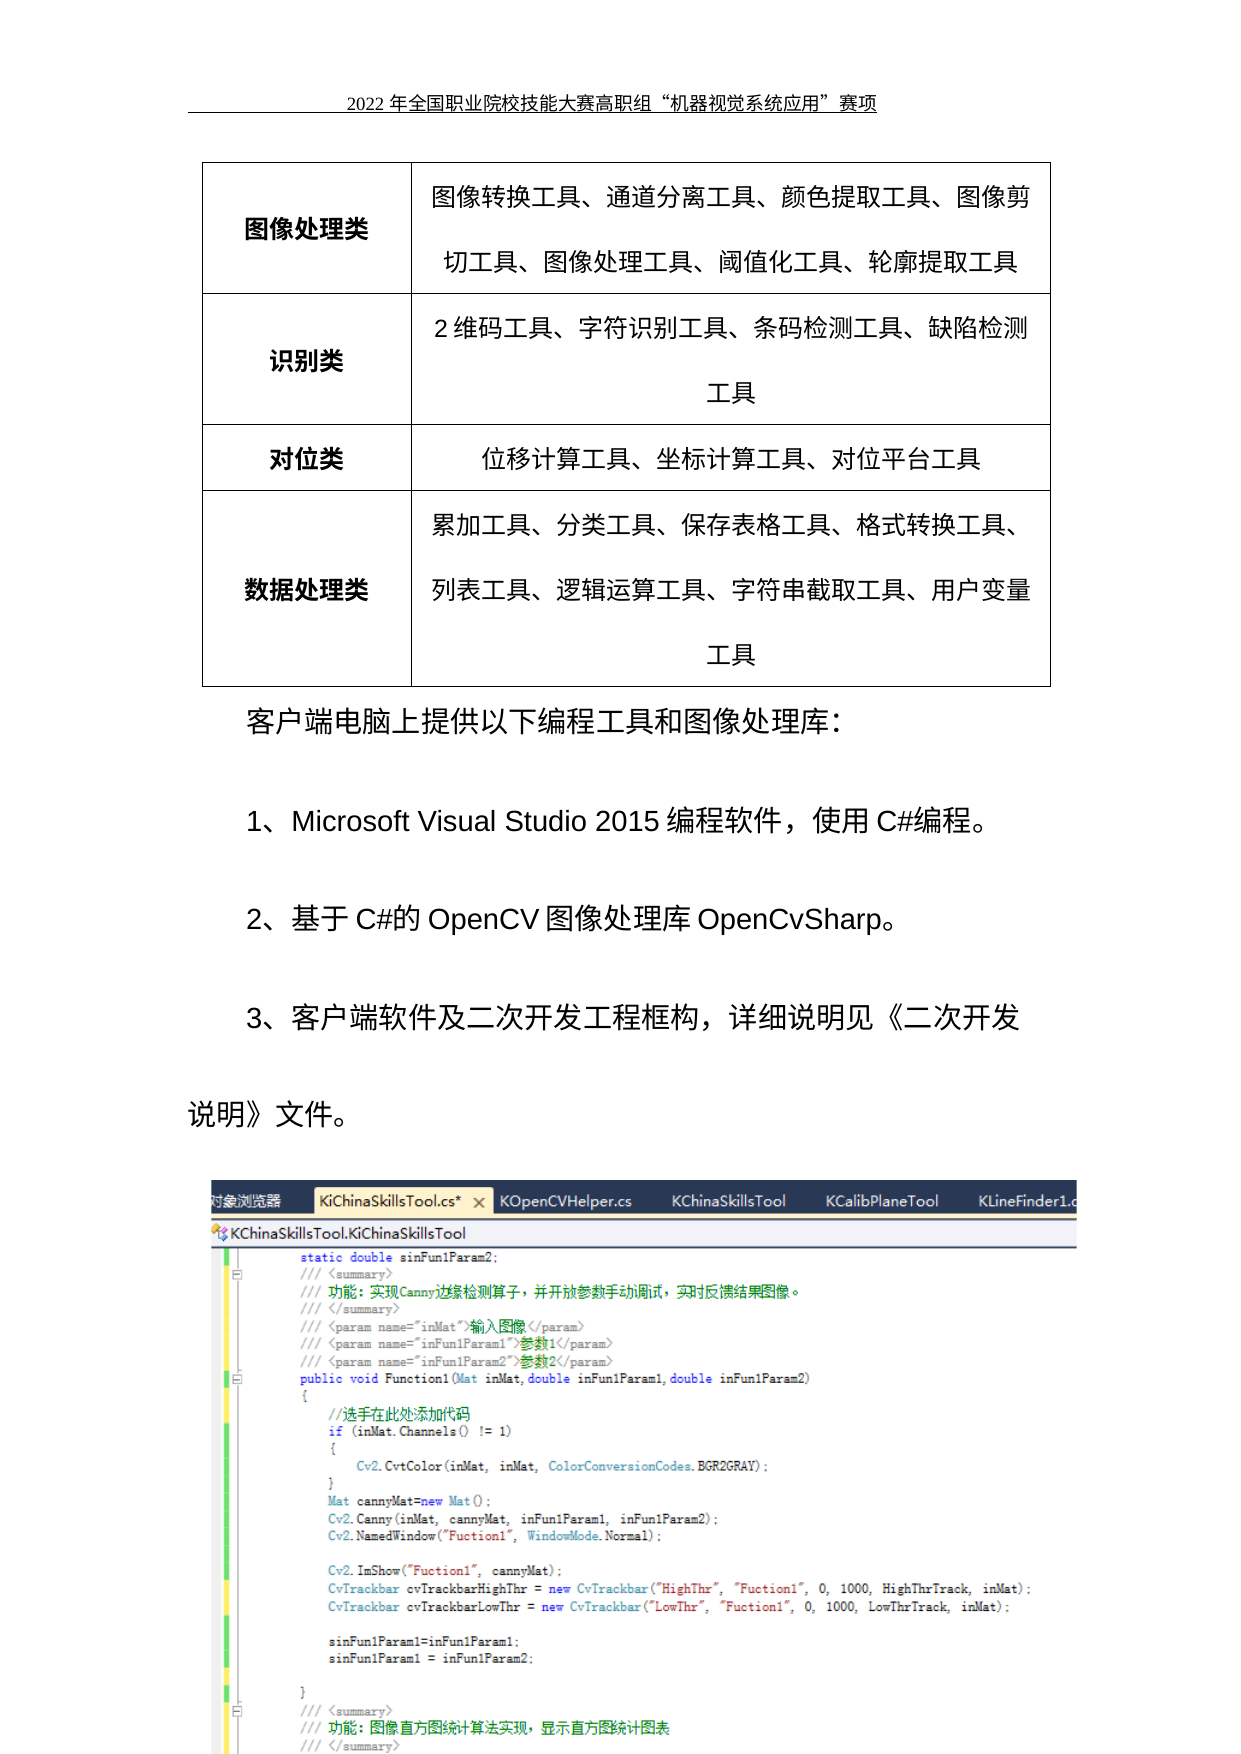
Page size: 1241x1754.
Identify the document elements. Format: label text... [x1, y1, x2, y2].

table_cell 累加工具、分类工具、保存表格工具、格式转换工具、列表工具、逻辑运算工具、字符串截取工具、用户变量工具 [412, 491, 1050, 686]
table_cell 识别类 [203, 294, 411, 424]
list 2、基于C#的OpenCV图像处理库OpenCvSharp。 [187, 884, 1023, 949]
list 3、客户端软件及二次开发工程框构，详细说明见《二次开发说明》文件。 [187, 983, 1023, 1146]
table_cell 对位类 [203, 425, 411, 490]
list 客户端电脑上提供以下编程工具和图像处理库： [187, 687, 1023, 752]
picture [211, 1180, 1077, 1754]
table_cell 数据处理类 [203, 491, 411, 686]
table_cell 图像转换工具、通道分离工具、颜色提取工具、图像剪切工具、图像处理工具、阈值化工具、轮廓提取工具 [412, 163, 1050, 293]
table_cell 位移计算工具、坐标计算工具、对位平台工具 [412, 425, 1050, 490]
table_cell 2维码工具、字符识别工具、条码检测工具、缺陷检测工具 [412, 294, 1050, 424]
table_cell 图像处理类 [203, 163, 411, 293]
list 1、Microsoft Visual Studio 2015编程软件，使用C#编程。 [187, 786, 1023, 851]
